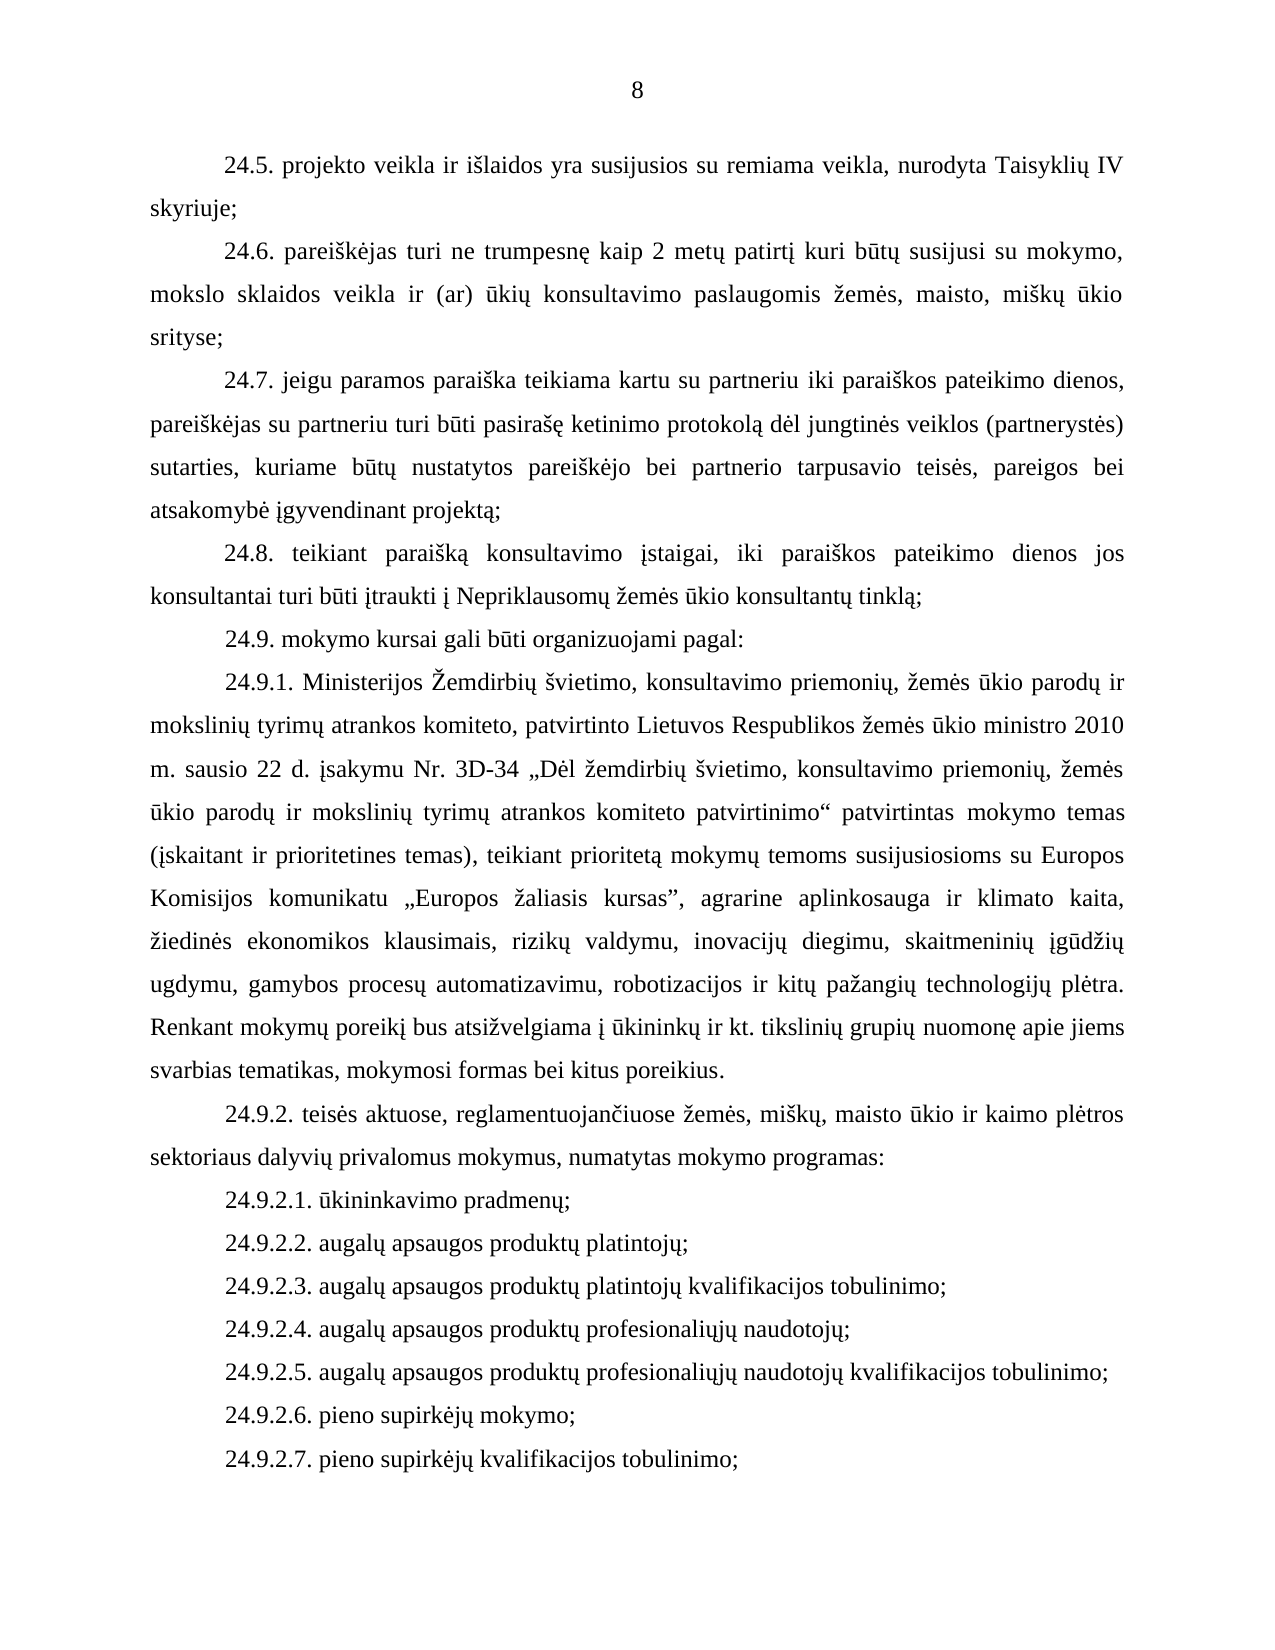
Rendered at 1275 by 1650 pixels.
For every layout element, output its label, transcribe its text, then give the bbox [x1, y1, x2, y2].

text 24.9. mokymo kursai gali būti organizuojami pagal: [150, 624, 1125, 653]
text 24.9.2.1. ūkininkavimo pradmenų; [150, 1185, 1125, 1214]
text 24.9.2.6. pieno supirkėjų mokymo; [150, 1401, 1125, 1429]
text 24.9.2.7. pieno supirkėjų kvalifikacijos tobulinimo; [150, 1444, 1125, 1472]
text 24.9.2.3. augalų apsaugos produktų platintojų kvalifikacijos tobulinimo; [150, 1271, 1125, 1300]
text 24.7. jeigu paramos paraiška teikiama kartu su partneriu iki paraiškos pateikimo dienos, pareiškėjas su partneriu turi būti pasirašę ketinimo protokolą dėl jungtinės veiklos (partnerystės) sutarties, kuriame būtų nustatytos pareiškėjo bei partnerio tarpusavio teisės, pareigos bei atsakomybė įgyvendinant projektą; [150, 366, 1125, 524]
text 24.9.2. teisės aktuose, reglamentuojančiuose žemės, miškų, maisto ūkio ir kaimo plėtros sektoriaus dalyvių privalomus mokymus, numatytas mokymo programas: [150, 1099, 1125, 1171]
text 24.5. projekto veikla ir išlaidos yra susijusios su remiama veikla, nurodyta Taisyklių IV skyriuje; [150, 150, 1125, 222]
text 24.6. pareiškėjas turi ne trumpesnę kaip 2 metų patirtį kuri būtų susijusi su mokymo, mokslo sklaidos veikla ir (ar) ūkių konsultavimo paslaugomis žemės, maisto, miškų ūkio srityse; [150, 236, 1125, 351]
text 24.9.2.5. augalų apsaugos produktų profesionaliųjų naudotojų kvalifikacijos tobulinimo; [150, 1357, 1125, 1386]
text 24.8. teikiant paraišką konsultavimo įstaigai, iki paraiškos pateikimo dienos jos konsultantai turi būti įtraukti į Nepriklausomų žemės ūkio konsultantų tinklą; [150, 538, 1125, 610]
text 24.9.2.2. augalų apsaugos produktų platintojų; [150, 1228, 1125, 1257]
text 24.9.2.4. augalų apsaugos produktų profesionaliųjų naudotojų; [150, 1314, 1125, 1343]
text 24.9.1. Ministerijos Žemdirbių švietimo, konsultavimo priemonių, žemės ūkio parodų ir mokslinių tyrimų atrankos komiteto, patvirtinto Lietuvos Respublikos žemės ūkio ministro 2010 m. sausio 22 d. įsakymu Nr. 3D-34 „Dėl žemdirbių švietimo, konsultavimo priemonių, žemės ūkio parodų ir mokslinių tyrimų atrankos komiteto patvirtinimo“ patvirtintas mokymo temas (įskaitant ir prioritetines temas), teikiant prioritetą mokymų temoms susijusiosioms su Europos Komisijos komunikatu „Europos žaliasis kursas”, agrarine aplinkosauga ir klimato kaita, žiedinės ekonomikos klausimais, rizikų valdymu, inovacijų diegimu, skaitmeninių įgūdžių ugdymu, gamybos procesų automatizavimu, robotizacijos ir kitų pažangių technologijų plėtra. Renkant mokymų poreikį bus atsižvelgiama į ūkininkų ir kt. tikslinių grupių nuomonę apie jiems svarbias tematikas, mokymosi formas bei kitus poreikius. [150, 667, 1125, 1084]
